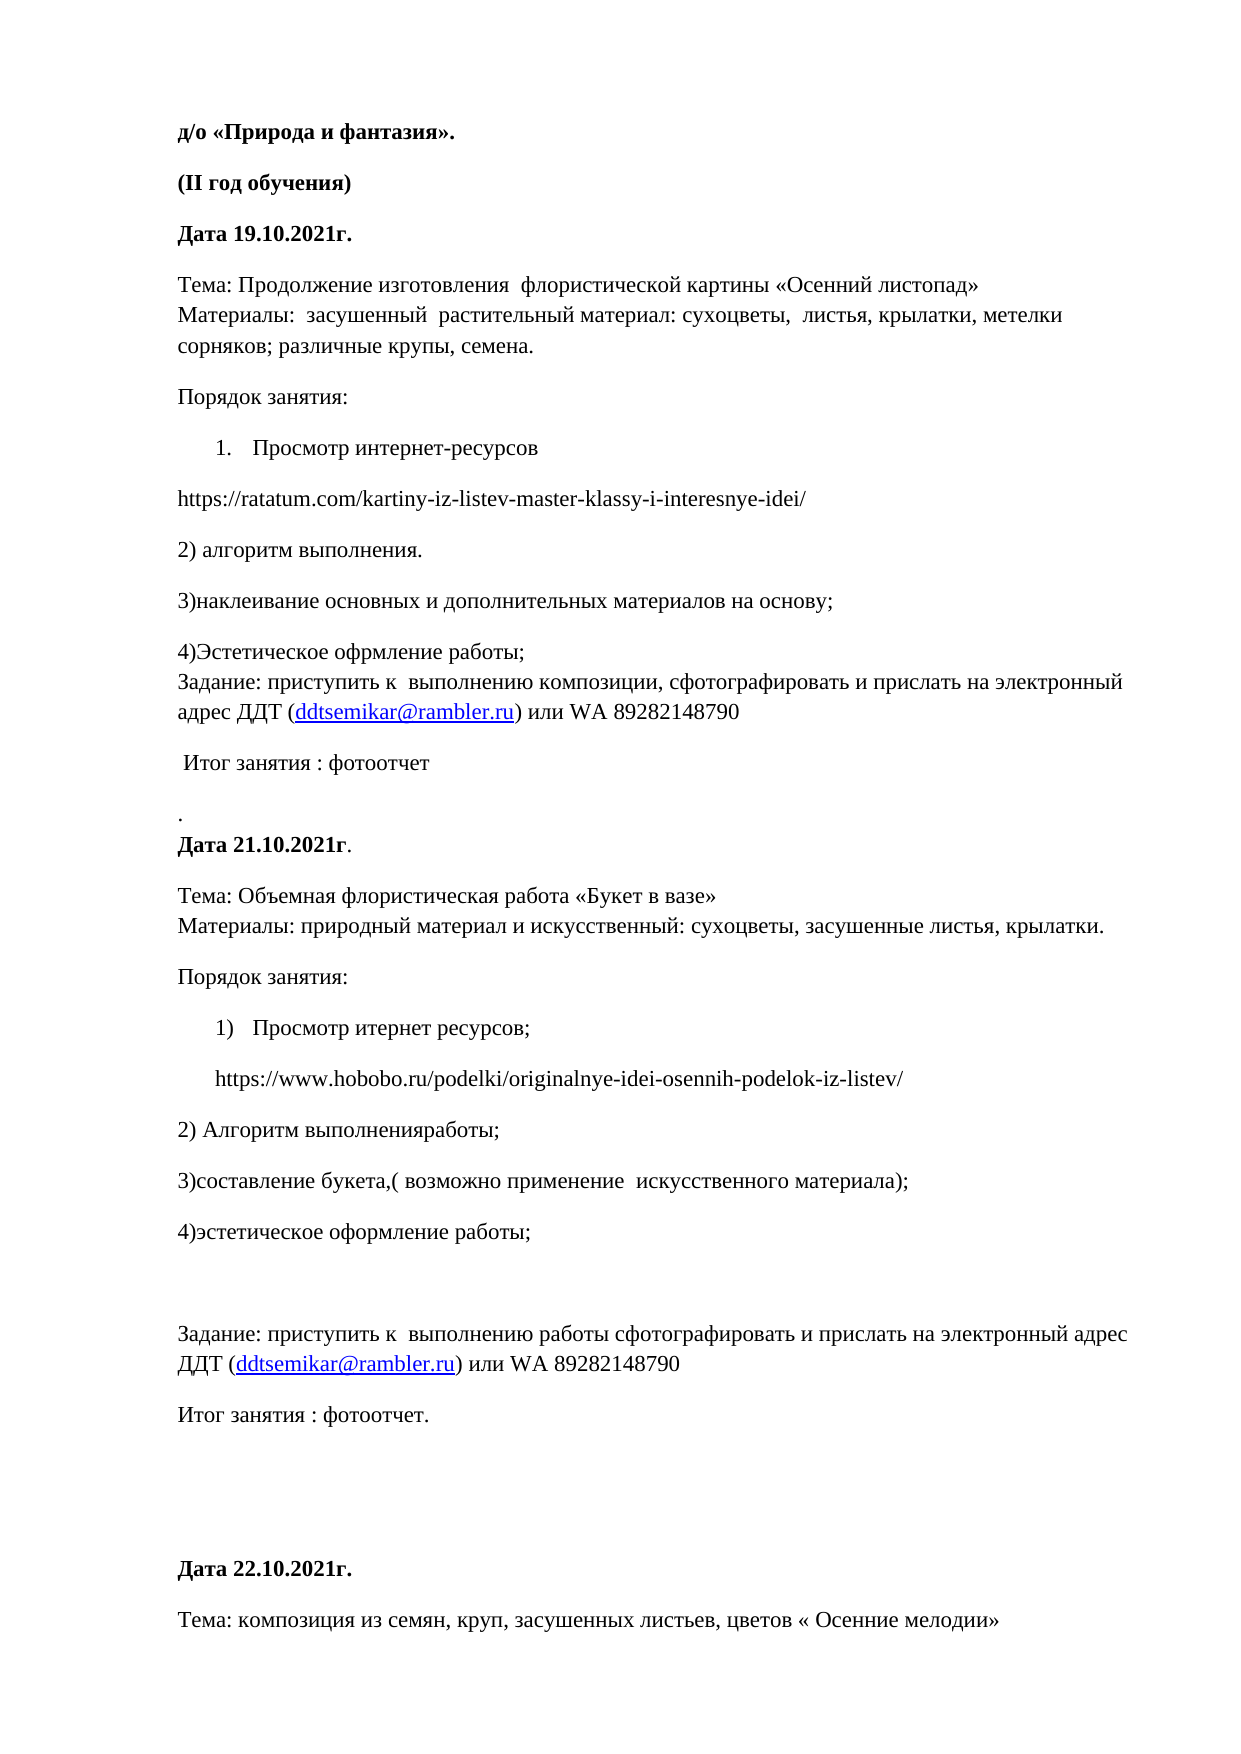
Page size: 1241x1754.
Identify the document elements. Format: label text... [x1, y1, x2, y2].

text 3)наклеивание основных и дополнительных материалов на основу; [177, 587, 1152, 613]
text 2) Алгоритм выполненияработы; [177, 1116, 1152, 1142]
list Просмотр итернет ресурсов; [215, 1014, 1152, 1040]
text Порядок занятия: [177, 963, 1152, 989]
text Тема: композиция из семян, круп, засушенных листьев, цветов « Осенние мелодии» [177, 1606, 1152, 1632]
text Тема: Объемная флористическая работа «Букет в вазе» Материалы: природный материал и искусственный: сухоцветы, засушенные листья, крылатки. [177, 882, 1152, 938]
text Задание: приступить к выполнению работы сфотографировать и прислать на электронный адрес ДДТ (ddtsemikar@rambler.ru) или WA 89282148790 [177, 1320, 1152, 1377]
text Дата 22.10.2021г. [177, 1554, 1152, 1581]
text 4)эстетическое оформление работы; [177, 1218, 1152, 1244]
text 2) алгоритм выполнения. [177, 536, 1152, 562]
text 4)Эстетическое офрмление работы; Задание: приступить к выполнению композиции, сфотографировать и прислать на электронный адрес ДДТ (ddtsemikar@rambler.ru) или WA 89282148790 [177, 638, 1152, 725]
text Тема: Продолжение изготовления флористической картины «Осенний листопад» Материалы: засушенный растительный материал: сухоцветы, листья, крылатки, метелки сорняков; различные крупы, семена. [177, 271, 1152, 358]
text https://ratatum.com/kartiny-iz-listev-master-klassy-i-interesnye-idei/ [177, 485, 1152, 511]
text д/о «Природа и фантазия». [177, 118, 1152, 144]
list Просмотр интернет-ресурсов [215, 434, 1152, 460]
text Порядок занятия: [177, 383, 1152, 409]
text (II год обучения) [177, 169, 1152, 196]
text Итог занятия : фотоотчет [177, 749, 1152, 776]
text https://www.hobobo.ru/podelki/originalnye-idei-osennih-podelok-iz-listev/ [215, 1065, 1152, 1091]
text . Дата 21.10.2021г. [177, 800, 1152, 857]
text Дата 19.10.2021г. [177, 220, 1152, 247]
text Итог занятия : фотоотчет. [177, 1401, 1152, 1428]
text 3)составление букета,( возможно применение искусственного материала); [177, 1167, 1152, 1193]
